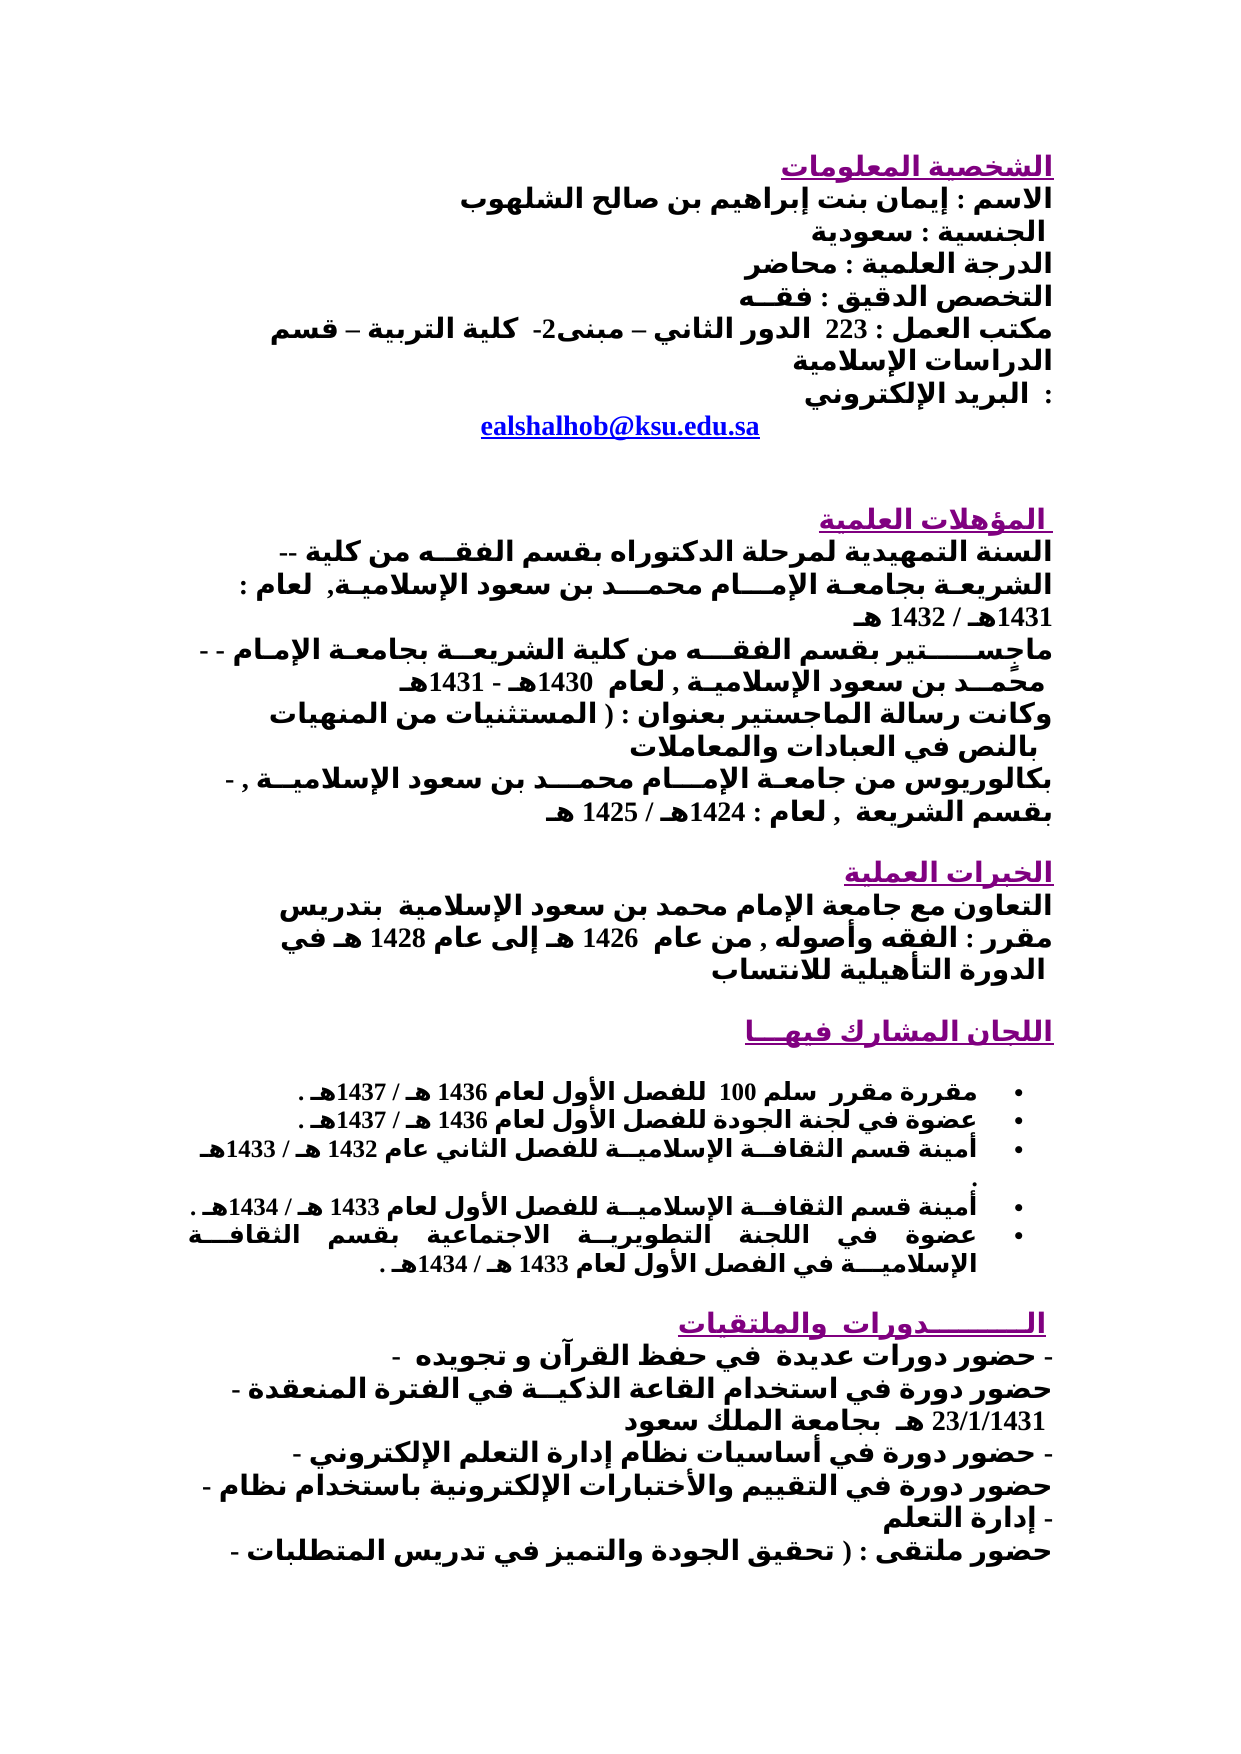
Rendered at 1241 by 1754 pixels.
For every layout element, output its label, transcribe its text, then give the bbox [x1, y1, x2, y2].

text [187, 1307, 1053, 1566]
text البريد الإلكتروني : [187, 377, 1053, 409]
text الشخصية المعلومات الاسم : إيمان بنت إبراهيم بن صالح الشلهوب الجنسية : سعودية الدرجة العلمية : محاضر التخصص الدقيق : فقــه مكتب العمل : 223 الدور الثاني – مبنى2- كلية التربية – قسم الدراسات الإسلامية [187, 150, 1053, 377]
list عضوة في اللجنة التطويريــة الاجتماعية بقسم الثقافـــة الإسلاميـــة في الفصل الأول لعام 1433 هـ / 1434هـ . [187, 1220, 1015, 1278]
list أمينة قسم الثقافــة الإسلاميــة للفصل الثاني عام 1432 هـ / 1433هـ . [187, 1134, 1015, 1192]
text الخبرات العملية التعاون مع جامعة الإمام محمد بن سعود الإسلامية بتدريس مقرر : الفقه وأصوله , من عام 1426 هـ إلى عام 1428 هـ في الدورة التأهيلية للانتساب [187, 856, 1053, 986]
text المؤهلات العلمية -- السنة التمهيدية لمرحلة الدكتوراه بقسم الفقــه من كلية الشريعـة بجامعـة الإمـــام محمـــد بن سعود الإسلاميـة, لعام : 1431هـ / 1432 هـ - - ماجٍســـــتير بقسم الفقـــه من كلية الشريعــة بجامعـة الإمـام محمــد بن سعود الإسلاميـة , لعام 1430هـ - 1431هـ وكانت رسالة الماجستير بعنوان : ( المستثنيات من المنهيات بالنص في العبادات والمعاملات - بكالوريوس من جامعـة الإمـــام محمـــد بن سعود الإسلاميــة , بقسم الشريعة , لعام : 1424هـ / 1425 هـ [187, 503, 1053, 827]
text اللجان المشارك فيهـــا [187, 1015, 1053, 1047]
text ealshalhob@ksu.edu.sa [187, 409, 1053, 442]
list عضوة في لجنة الجودة للفصل الأول لعام 1436 هـ / 1437هـ . [187, 1105, 1015, 1134]
list مقررة مقرر سلم 100 للفصل الأول لعام 1436 هـ / 1437هـ . [187, 1077, 1015, 1105]
list أمينة قسم الثقافــة الإسلاميــة للفصل الأول لعام 1433 هـ / 1434هـ . [187, 1192, 1015, 1220]
